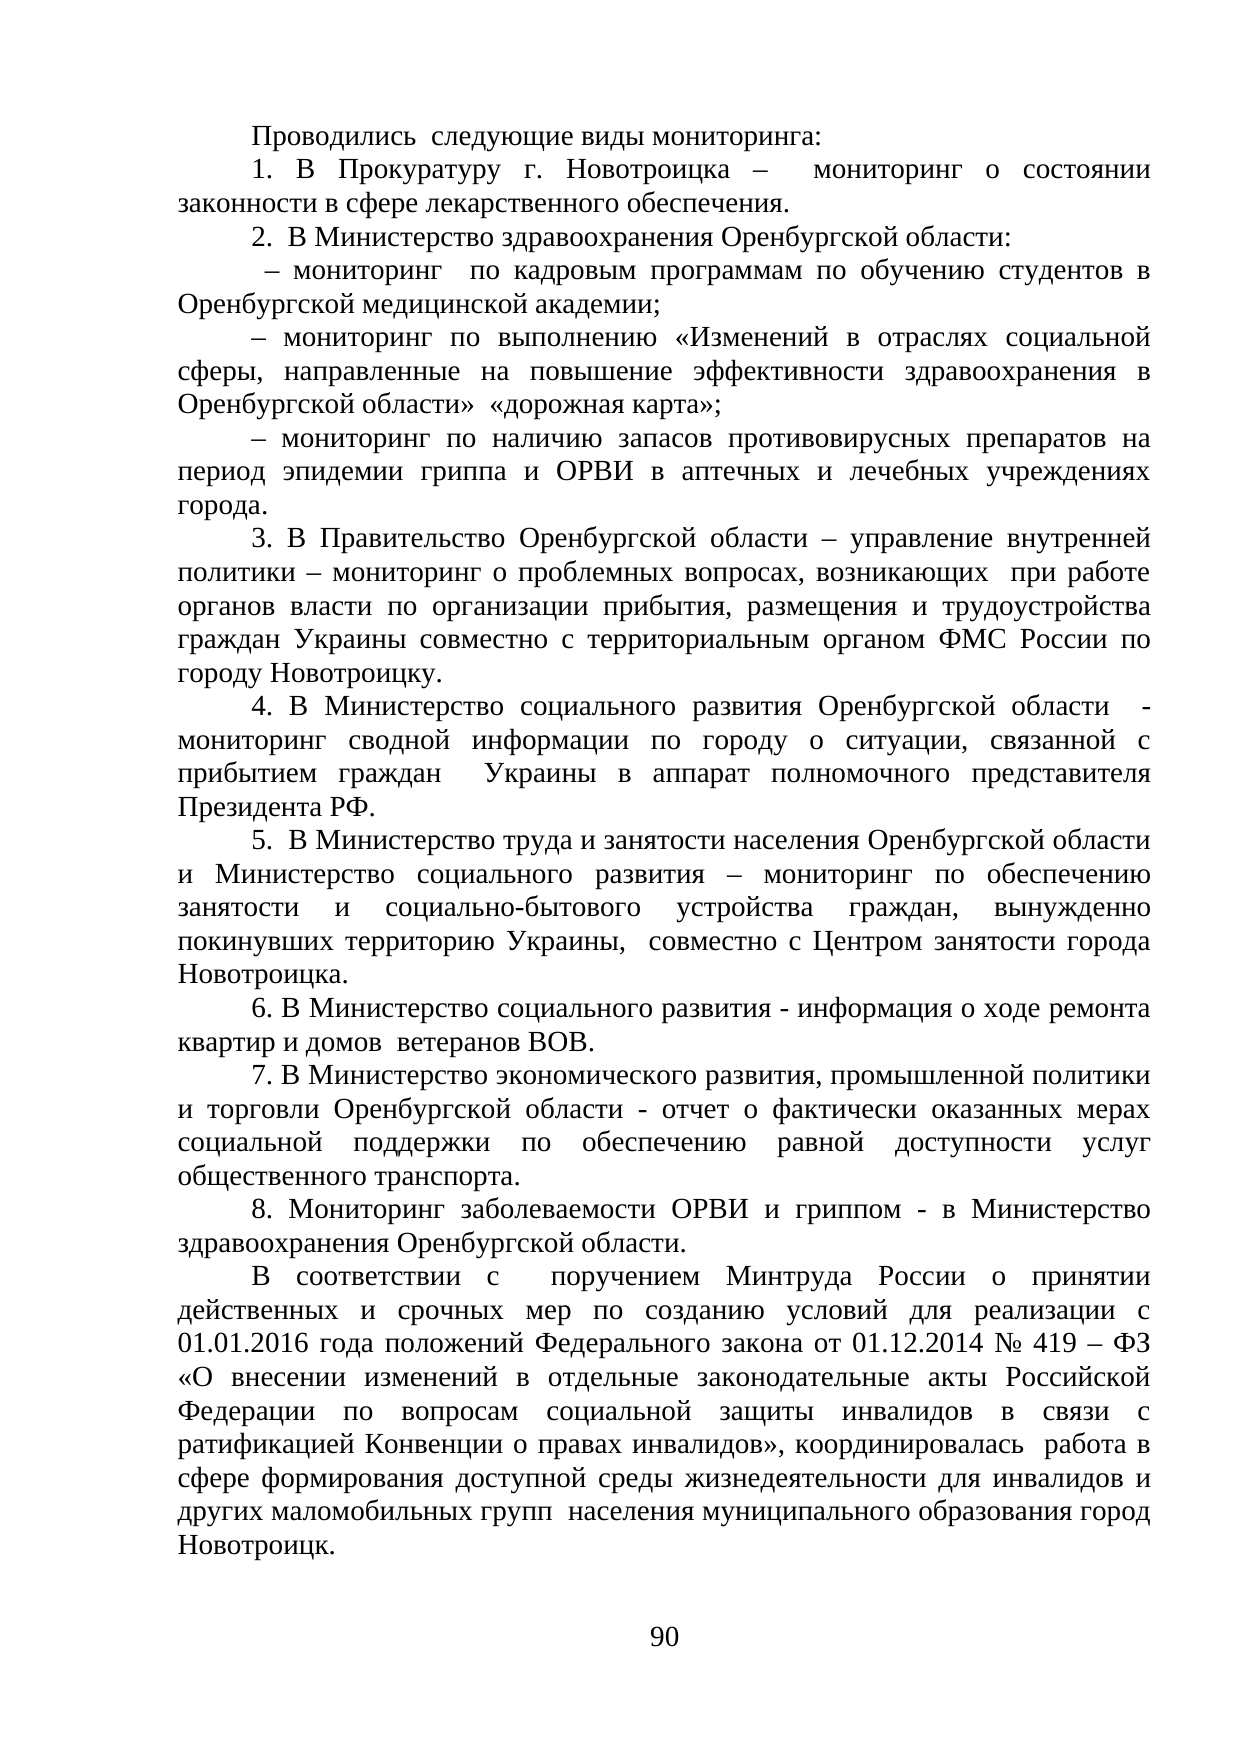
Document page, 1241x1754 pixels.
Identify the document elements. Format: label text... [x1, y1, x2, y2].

text 7. В Министерство экономического развития, промышленной политики и торговли Оренбургской области - отчет о фактически оказанных мерах социальной поддержки по обеспечению равной доступности услуг общественного транспорта. [177, 1057, 1152, 1191]
text Проводились следующие виды мониторинга: [177, 118, 1152, 152]
text 5. В Министерство труда и занятости населения Оренбургской области и Министерство социального развития – мониторинг по обеспечению занятости и социально-бытового устройства граждан, вынужденно покинувших территорию Украины, совместно с Центром занятости города Новотроицка. [177, 822, 1152, 990]
text 6. В Министерство социального развития - информация о ходе ремонта квартир и домов ветеранов ВОВ. [177, 990, 1152, 1057]
text 8. Мониторинг заболеваемости ОРВИ и гриппом - в Министерство здравоохранения Оренбургской области. [177, 1191, 1152, 1258]
text – мониторинг по наличию запасов противовирусных препаратов на период эпидемии гриппа и ОРВИ в аптечных и лечебных учреждениях города. [177, 420, 1152, 521]
text – мониторинг по выполнению «Изменений в отраслях социальной сферы, направленные на повышение эффективности здравоохранения в Оренбургской области» «дорожная карта»; [177, 319, 1152, 420]
text В соответствии с поручением Минтруда России о принятии действенных и срочных мер по созданию условий для реализации с 01.01.2016 года положений Федерального закона от 01.12.2014 № 419 – ФЗ «О внесении изменений в отдельные законодательные акты Российской Федерации по вопросам социальной защиты инвалидов в связи с ратификацией Конвенции о правах инвалидов», координировалась работа в сфере формирования доступной среды жизнедеятельности для инвалидов и других маломобильных групп населения муниципального образования город Новотроицк. [177, 1258, 1152, 1560]
text 2. В Министерство здравоохранения Оренбургской области: [177, 219, 1152, 252]
text 4. В Министерство социального развития Оренбургской области - мониторинг сводной информации по городу о ситуации, связанной с прибытием граждан Украины в аппарат полномочного представителя Президента РФ. [177, 688, 1152, 822]
text – мониторинг по кадровым программам по обучению студентов в Оренбургской медицинской академии; [177, 252, 1152, 319]
text 1. В Прокуратуру г. Новотроицка – мониторинг о состоянии законности в сфере лекарственного обеспечения. [177, 152, 1152, 219]
text 3. В Правительство Оренбургской области – управление внутренней политики – мониторинг о проблемных вопросах, возникающих при работе органов власти по организации прибытия, размещения и трудоустройства граждан Украины совместно с территориальным органом ФМС России по городу Новотроицку. [177, 521, 1152, 688]
